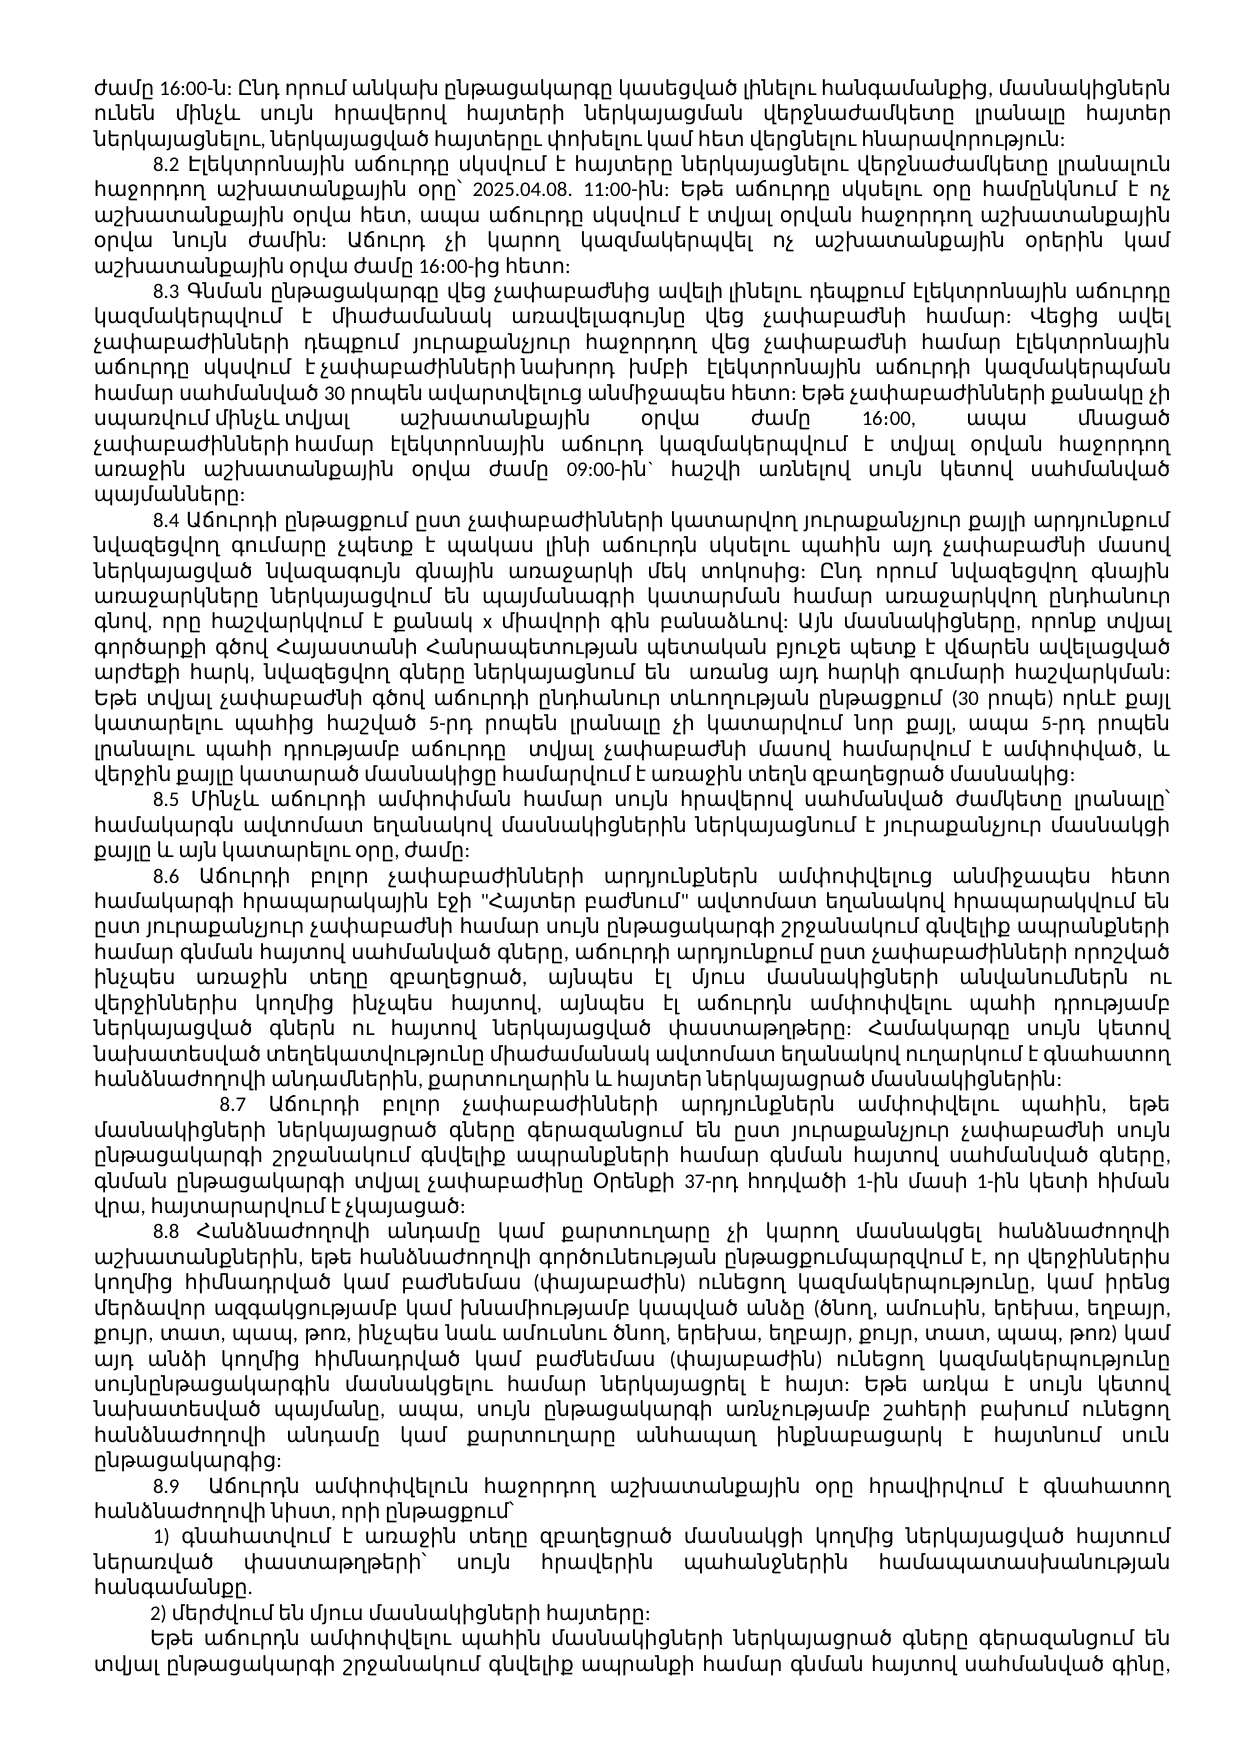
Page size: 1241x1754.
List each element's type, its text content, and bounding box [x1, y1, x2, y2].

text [94, 1625, 1171, 1676]
text 8.2 Էլեկտրոնային աճուրդը սկսվում է հայտերը ներկայացնելու վերջնաժամկետը լրանալուն հաջորդող աշխատանքային օրը՝ 2025.04.08. 11:00 -ին: Եթե աճուրդը սկսելու օրը համընկնում է ոչ աշխատանքային օրվա հետ, ապա աճուրդը սկսվում է տվյալ օրվան հաջորդող աշխատանքային օրվա նույն ժամին: Աճուրդ չի կարող կազմակերպվել ոչ աշխատանքային օրերին կամ աշխատանքային օրվա ժամը 16։00-ից հետո: [94, 151, 1171, 278]
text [94, 75, 1171, 151]
text 8.4 Աճուրդի ընթացքում ըստ չափաբաժինների կատարվող յուրաքանչյուր քայլի արդյունքում նվազեցվող գումարը չպետք է պակաս լինի աճուրդն սկսելու պահին այդ չափաբաժնի մասով ներկայացված նվազագույն գնային առաջարկի մեկ տոկոսից: Ընդ որում նվազեցվող գնային առաջարկները ներկայացվում են պայմանագրի կատարման համար առաջարկվող ընդհանուր գնով, որը հաշվարկվում է քանակ x միավորի գին բանաձևով: Այն մասնակիցները, որոնք տվյալ գործարքի գծով Հայաստանի Հանրապետության պետական բյուջե պետք է վճարեն ավելացված արժեքի հարկ, նվազեցվող գները ներկայացնում են առանց այդ հարկի գումարի հաշվարկման: Եթե տվյալ չափաբաժնի գծով աճուրդի ընդհանուր տևողության ընթացքում (30 րոպե) որևէ քայլ կատարելու պահից հաշված 5-րդ րոպեն լրանալը չի կատարվում նոր քայլ, ապա 5-րդ րոպեն լրանալու պահի դրությամբ աճուրդը տվյալ չափաբաժնի մասով համարվում է ամփոփված, և վերջին քայլը կատարած մասնակիցը համարվում է առաջին տեղն զբաղեցրած մասնակից: [94, 507, 1171, 787]
text 8.5 Մինչև աճուրդի ամփոփման համար սույն հրավերով սահմանված ժամկետը լրանալը՝ համակարգն ավտոմատ եղանակով մասնակիցներին ներկայացնում է յուրաքանչյուր մասնակցի քայլը և այն կատարելու օրը, ժամը: [94, 787, 1171, 863]
text 8.9 Աճուրդն ամփոփվելուն հաջորդող աշխատանքային օրը հրավիրվում է գնահատող հանձնաժողովի նիստ, որի ընթացքում՝ [94, 1473, 1171, 1524]
text 8.6 Աճուրդի բոլոր չափաբաժինների արդյունքներն ամփոփվելուց անմիջապես հետո համակարգի հրապարակային էջի "Հայտեր բաժնում" ավտոմատ եղանակով հրապարակվում են ըստ յուրաքանչյուր չափաբաժնի համար սույն ընթացակարգի շրջանակում գնվելիք ապրանքների համար գնման հայտով սահմանված գները, աճուրդի արդյունքում ըստ չափաբաժինների որոշված ինչպես առաջին տեղը զբաղեցրած, այնպես էլ մյուս մասնակիցների անվանումներն ու վերջիններիս կողմից ինչպես հայտով, այնպես էլ աճուրդն ամփոփվելու պահի դրությամբ ներկայացված գներն ու հայտով ներկայացված փաստաթղթերը: Համակարգը սույն կետով նախատեսված տեղեկատվությունը միաժամանակ ավտոմատ եղանակով ուղարկում է գնահատող հանձնաժողովի անդամներին, քարտուղարին և հայտեր ներկայացրած մասնակիցներին: [94, 863, 1171, 1092]
text 1) գնահատվում է առաջին տեղը զբաղեցրած մասնակցի կողմից ներկայացված հայտում ներառված փաստաթղթերի՝ սույն հրավերին պահանջներին համապատասխանության հանգամանքը. [94, 1524, 1171, 1600]
text 8.8 Հանձնաժողովի անդամը կամ քարտուղարը չի կարող մասնակցել հանձնաժողովի աշխատանքներին, եթե հանձնաժողովի գործունեության ընթացքումպարզվում է, որ վերջիններիս կողմից հիմնադրված կամ բաժնեմաս (փայաբաժին) ունեցող կազմակերպությունը, կամ իրենց մերձավոր ազգակցությամբ կամ խնամիությամբ կապված անձը (ծնող, ամուսին, երեխա, եղբայր, քույր, տատ, պապ, թոռ, ինչպես նաև ամուսնու ծնող, երեխա, եղբայր, քույր, տատ, պապ, թոռ) կամ այդ անձի կողմից հիմնադրված կամ բաժնեմաս (փայաբաժին) ունեցող կազմակերպությունը սույնընթացակարգին մասնակցելու համար ներկայացրել է հայտ: Եթե առկա է սույն կետով նախատեսված պայմանը, ապա, սույն ընթացակարգի առնչությամբ շահերի բախում ունեցող հանձնաժողովի անդամը կամ քարտուղարը անհապաղ ինքնաբացարկ է հայտնում սուն ընթացակարգից: [94, 1219, 1171, 1473]
text 8.3 Գնման ընթացակարգը վեց չափաբաժնից ավելի լինելու դեպքում էլեկտրոնային աճուրդը կազմակերպվում է միաժամանակ առավելագույնը վեց չափաբաժնի համար: Վեցից ավել չափաբաժինների դեպքում յուրաքանչյուր հաջորդող վեց չափաբաժնի համար էլեկտրոնային աճուրդը սկսվում է չափաբաժինների նախորդ խմբի էլեկտրոնային աճուրդի կազմակերպման համար սահմանված 30 րոպեն ավարտվելուց անմիջապես հետո: Եթե չափաբաժինների քանակը չի սպառվում մինչև տվյալ աշխատանքային օրվա ժամը 16։00, ապա մնացած չափաբաժինների համար էլեկտրոնային աճուրդ կազմակերպվում է տվյալ օրվան հաջորդող առաջին աշխատանքային օրվա ժամը 09:00-ին` հաշվի առնելով սույն կետով սահմանված պայմանները: [94, 278, 1171, 507]
text 8.7 Աճուրդի բոլոր չափաբաժինների արդյունքներն ամփոփվելու պահին, եթե մասնակիցների ներկայացրած գները գերազանցում են ըստ յուրաքանչյուր չափաբաժնի սույն ընթացակարգի շրջանակում գնվելիք ապրանքների համար գնման հայտով սահմանված գները, գնման ընթացակարգի տվյալ չափաբաժինը Օրենքի 37-րդ հոդվածի 1-ին մասի 1-ին կետի հիման վրա, հայտարարվում է չկայացած: [94, 1092, 1171, 1219]
text 2) մերժվում են մյուս մասնակիցների հայտերը: [94, 1600, 1171, 1625]
